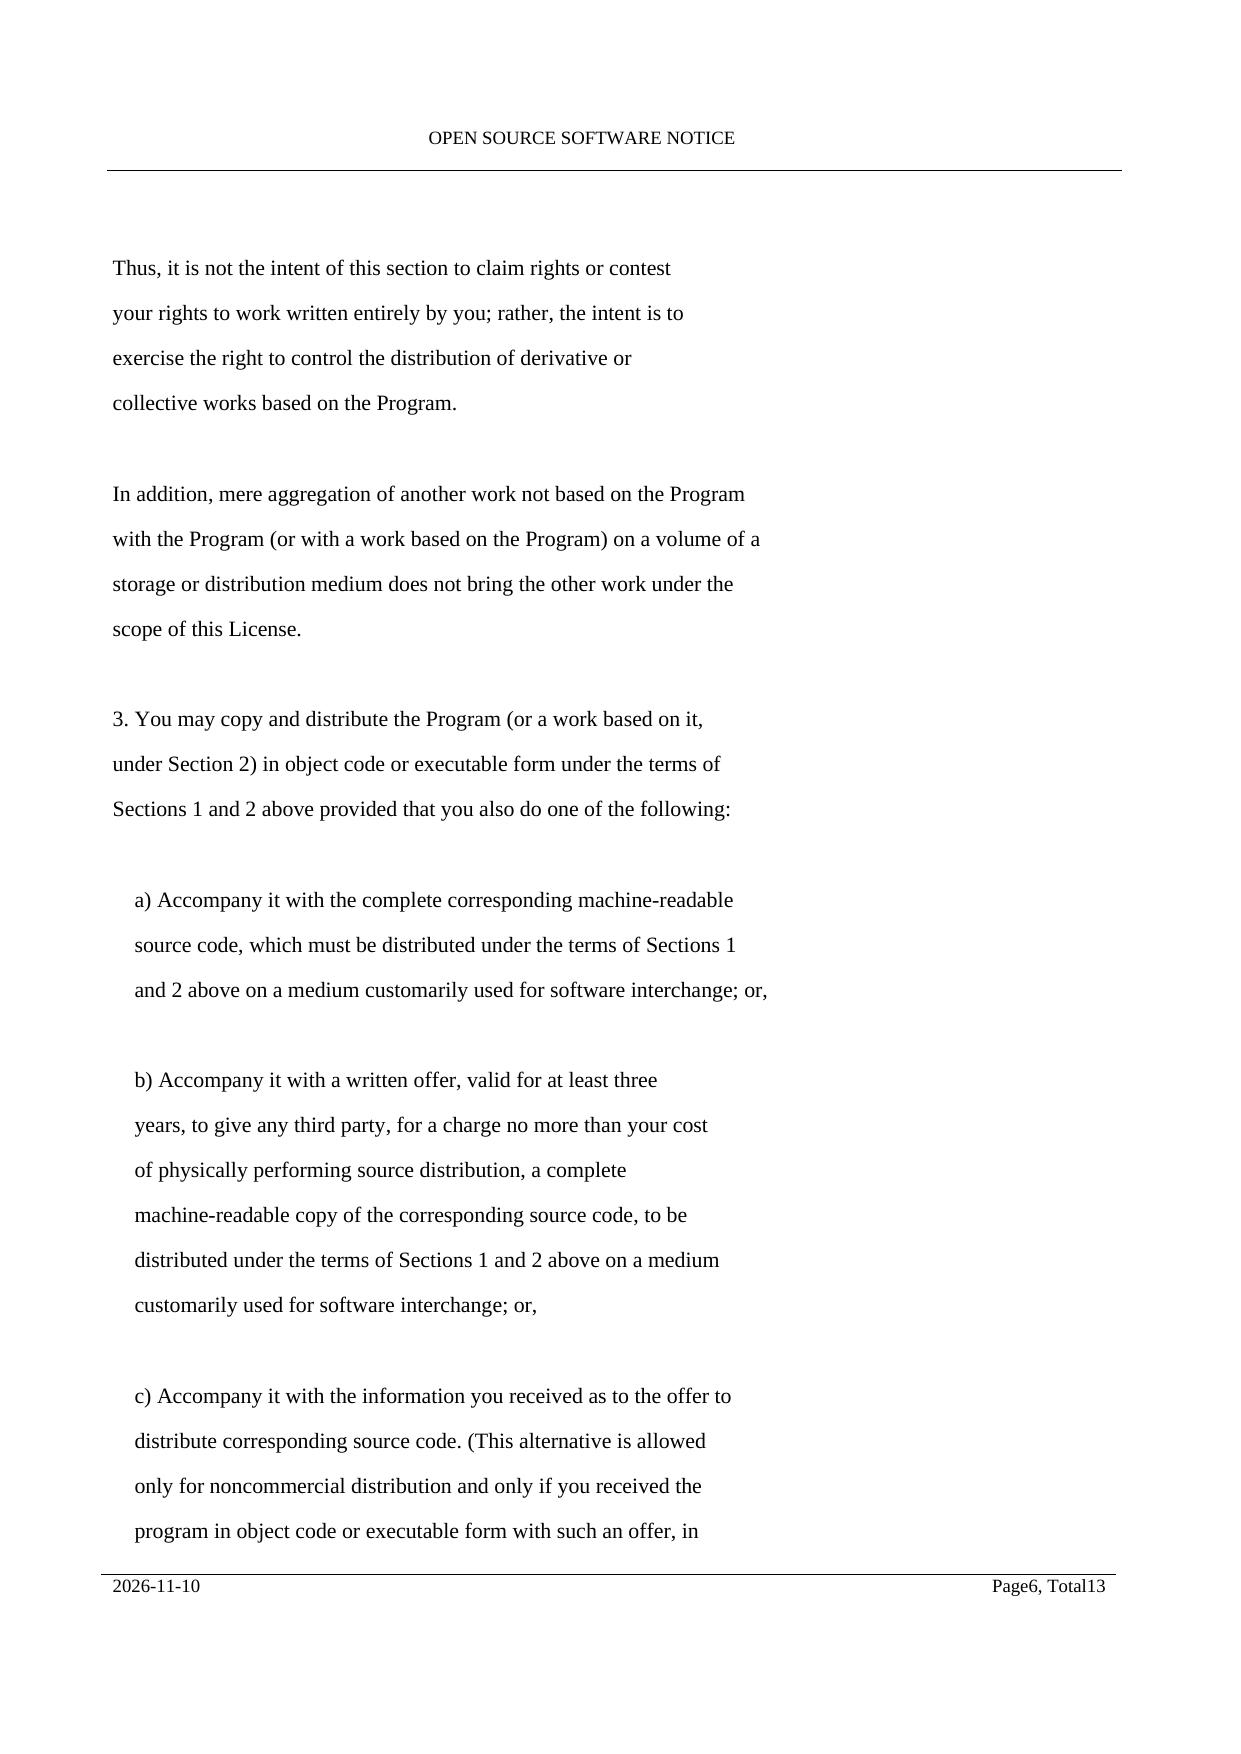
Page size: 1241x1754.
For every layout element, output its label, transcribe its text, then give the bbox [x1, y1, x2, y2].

text program in object code or executable form with such an offer, in [112, 1514, 1128, 1547]
text collective works based on the Program. [112, 387, 1128, 419]
text with the Program (or with a work based on the Program) on a volume of a [112, 522, 1128, 554]
text a) Accompany it with the complete corresponding machine-readable [112, 883, 1128, 915]
text machine-readable copy of the corresponding source code, to be [112, 1199, 1128, 1231]
text customarily used for software interchange; or, [112, 1289, 1128, 1321]
text your rights to work written entirely by you; rather, the intent is to [112, 297, 1128, 329]
text and 2 above on a medium customarily used for software interchange; or, [112, 973, 1128, 1006]
text under Section 2) in object code or executable form under the terms of [112, 748, 1128, 780]
text distributed under the terms of Sections 1 and 2 above on a medium [112, 1244, 1128, 1276]
text exercise the right to control the distribution of derivative or [112, 342, 1128, 374]
text distribute corresponding source code. (This alternative is allowed [112, 1424, 1128, 1457]
text b) Accompany it with a written offer, valid for at least three [112, 1063, 1128, 1096]
text Sections 1 and 2 above provided that you also do one of the following: [112, 793, 1128, 825]
text 3. You may copy and distribute the Program (or a work based on it, [112, 702, 1128, 735]
text of physically performing source distribution, a complete [112, 1153, 1128, 1186]
text years, to give any third party, for a charge no more than your cost [112, 1108, 1128, 1141]
text Thus, it is not the intent of this section to claim rights or contest [112, 251, 1128, 284]
text c) Accompany it with the information you received as to the offer to [112, 1379, 1128, 1412]
text scope of this License. [112, 612, 1128, 645]
text only for noncommercial distribution and only if you received the [112, 1469, 1128, 1502]
text storage or distribution medium does not bring the other work under the [112, 567, 1128, 600]
text In addition, mere aggregation of another work not based on the Program [112, 477, 1128, 509]
text source code, which must be distributed under the terms of Sections 1 [112, 928, 1128, 961]
